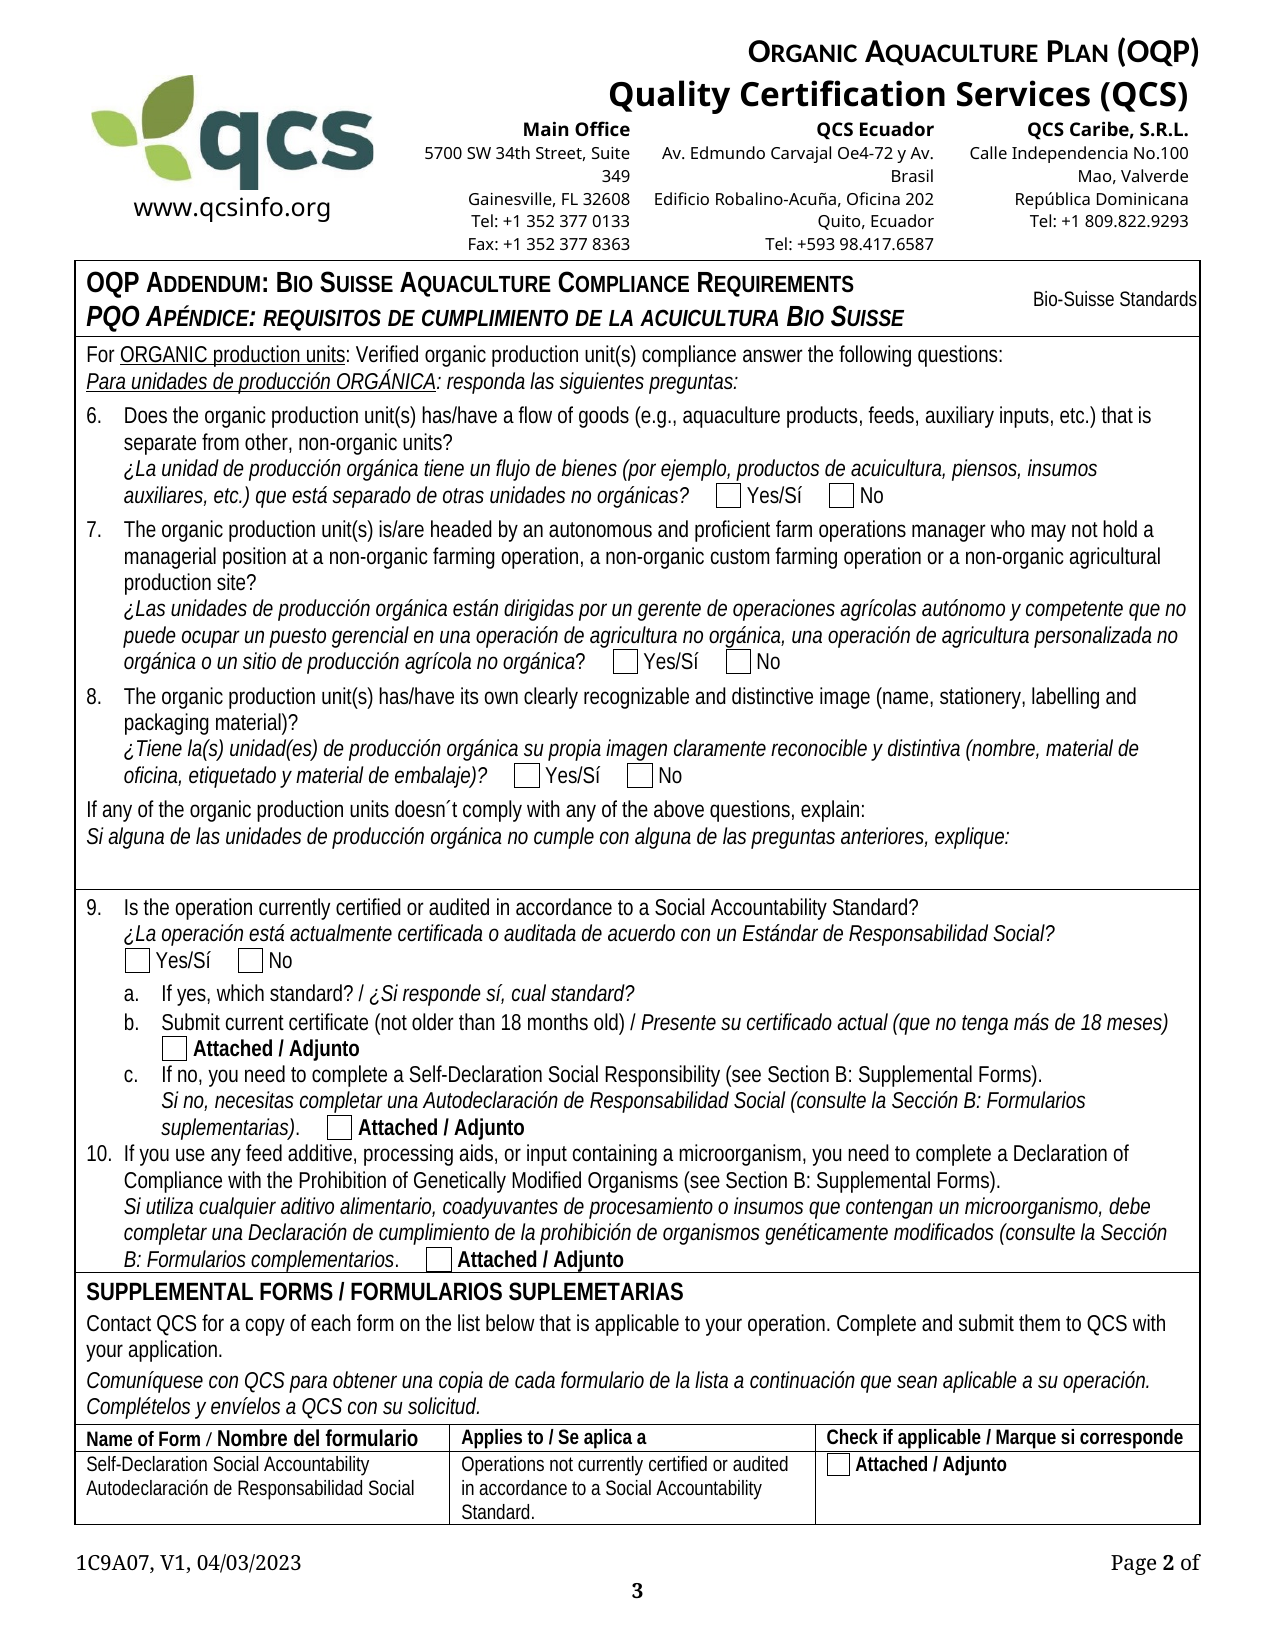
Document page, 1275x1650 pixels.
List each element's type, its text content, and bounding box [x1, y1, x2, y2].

table_cell Check if applicable / Marque si corresponde [816, 1425, 1199, 1451]
table_cell Attached / Adjunto [816, 1452, 1199, 1524]
table_cell Applies to / Se aplica a [450, 1425, 815, 1451]
table_cell Is the operation currently certified or audited in accordance to a Social Accountability Standard? ¿La operación está actualmente certificada o auditada de acuerdo con un Estándar de Responsabilidad Social? Yes/Sí No If yes, which standard? / ¿Si responde sí, cual standard? Submit current certificate (not older than 18 months old) / Presente su certificado actual (que no tenga más de 18 meses) Attached / Adjunto If no, you need to complete a Self-Declaration Social Responsibility (see Section B: Supplemental Forms). Si no, necesitas completar una Autodeclaración de Responsabilidad Social (consulte la Sección B: Formularios suplementarias). Attached / Adjunto If you use any feed additive, processing aids, or input containing a microorganism, you need to complete a Declaration of Compliance with the Prohibition of Genetically Modified Organisms (see Section B: Supplemental Forms). Si utiliza cualquier aditivo alimentario, coadyuvantes de procesamiento o insumos que contengan un microorganismo, debe completar una Declaración de cumplimiento de la prohibición de organismos genéticamente modificados (consulte la Sección B: Formularios complementarios. Attached / Adjunto [76, 890, 1199, 1272]
table_cell For ORGANIC production units: Verified organic production unit(s) compliance answer the following questions: Para unidades de producción ORGÁNICA: responda las siguientes preguntas: Does the organic production unit(s) has/have a flow of goods (e.g., aquaculture products, feeds, auxiliary inputs, etc.) that is separate from other, non-organic units? ¿La unidad de producción orgánica tiene un flujo de bienes (por ejemplo, productos de acuicultura, piensos, insumos auxiliares, etc.) que está separado de otras unidades no orgánicas? Yes/Sí No The organic production unit(s) is/are headed by an autonomous and proficient farm operations manager who may not hold a managerial position at a non-organic farming operation, a non-organic custom farming operation or a non-organic agricultural production site? ¿Las unidades de producción orgánica están dirigidas por un gerente de operaciones agrícolas autónomo y competente que no puede ocupar un puesto gerencial en una operación de agricultura no orgánica, una operación de agricultura personalizada no orgánica o un sitio de producción agrícola no orgánica? Yes/Sí No The organic production unit(s) has/have its own clearly recognizable and distinctive image (name, stationery, labelling and packaging material)? ¿Tiene la(s) unidad(es) de producción orgánica su propia imagen claramente reconocible y distintiva (nombre, material de oficina, etiquetado y material de embalaje)? Yes/Sí No If any of the organic production units doesn´t comply with any of the above questions, explain: Si alguna de las unidades de producción orgánica no cumple con alguna de las preguntas anteriores, explique: [76, 337, 1199, 889]
table_cell Name of Form / Nombre del formulario [76, 1425, 449, 1451]
table_cell Self-Declaration Social Accountability Autodeclaración de Responsabilidad Social [76, 1452, 449, 1524]
table_cell SUPPLEMENTAL FORMS / FORMULARIOS SUPLEMETARIAS Contact QCS for a copy of each form on the list below that is applicable to your operation. Complete and submit them to QCS with your application. Comuníquese con QCS para obtener una copia de cada formulario de la lista a continuación que sean aplicable a su operación. Complételos y envíelos a QCS con su solicitud. [76, 1273, 1199, 1424]
picture [91, 75, 374, 190]
table_header OQP Addendum: Bio Suisse Aquaculture Compliance Requirements PQO Apéndice: requisitos de cumplimiento de la acuicultura Bio Suisse [76, 261, 956, 336]
table_header Bio-Suisse Standards [956, 261, 1199, 336]
